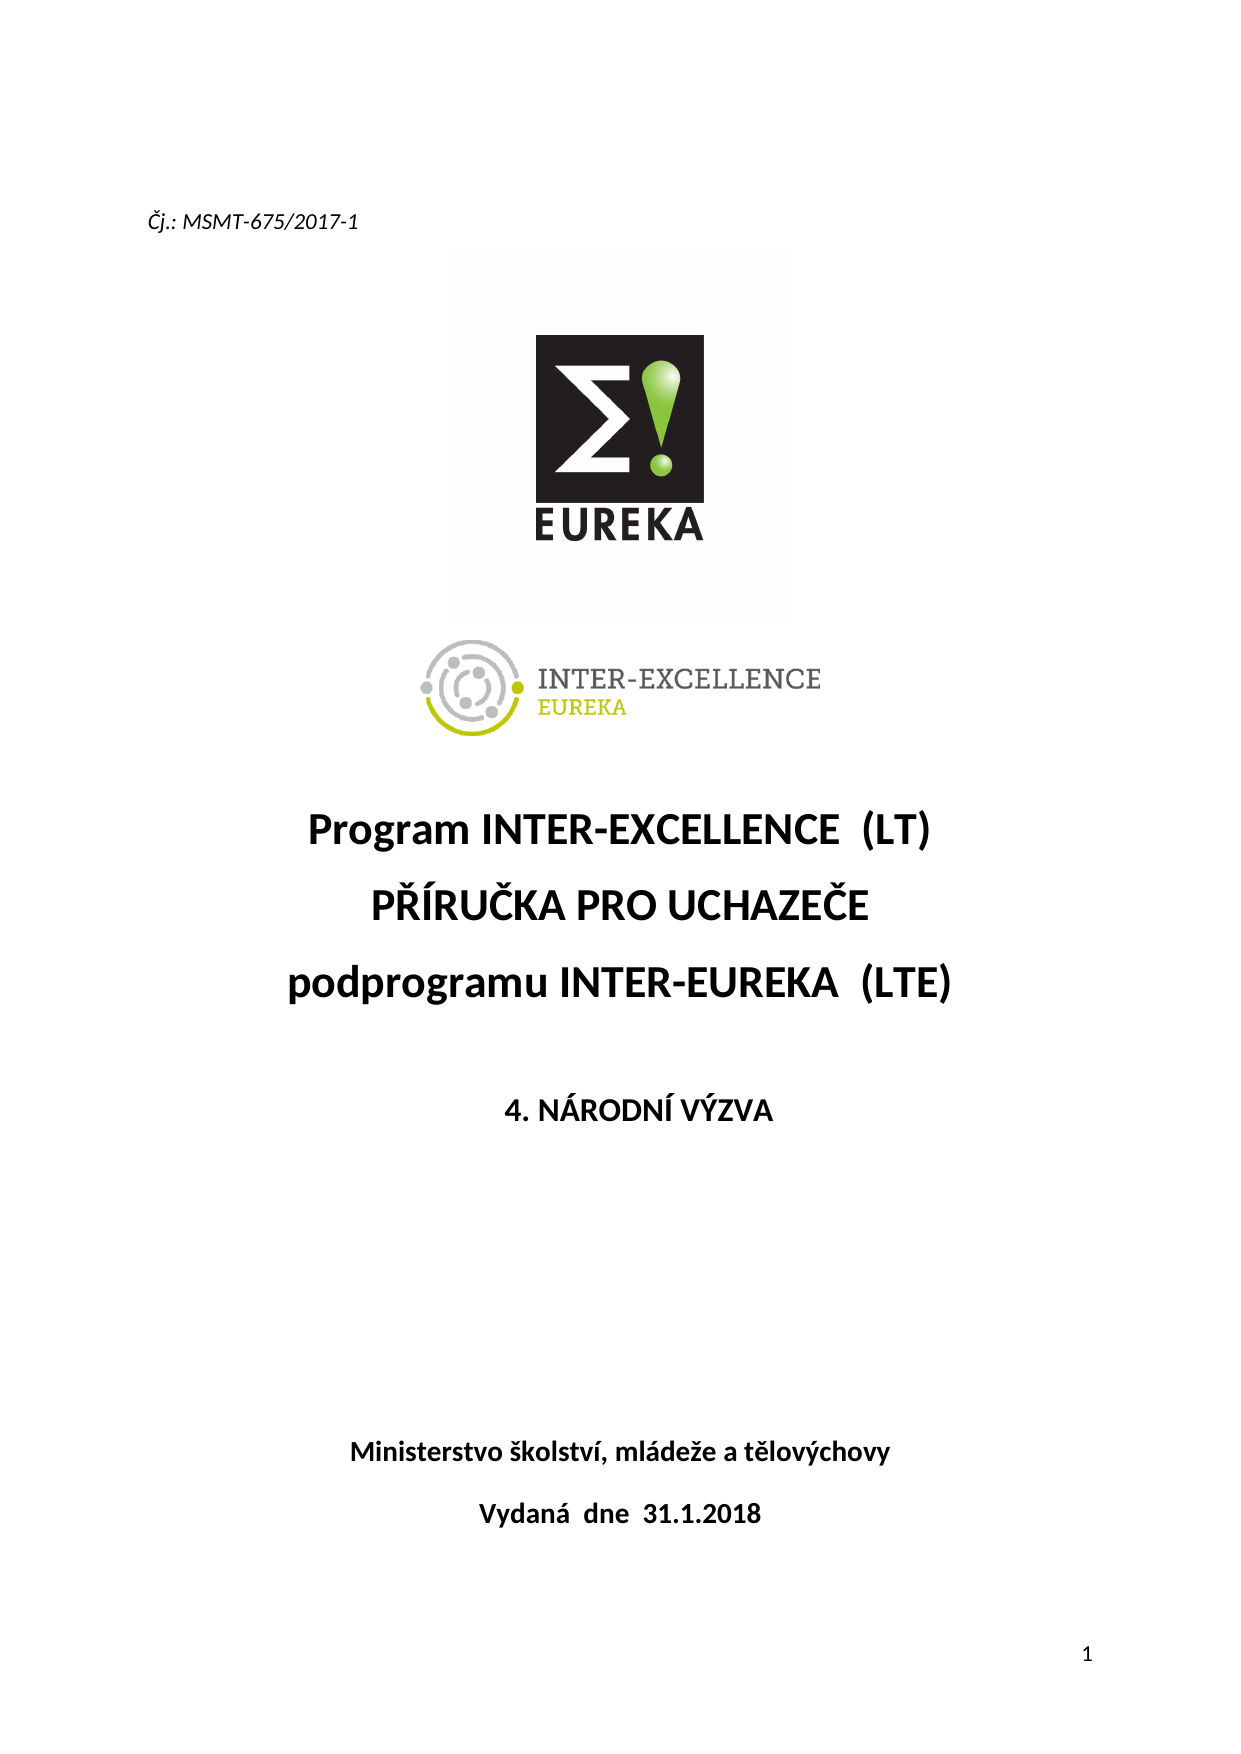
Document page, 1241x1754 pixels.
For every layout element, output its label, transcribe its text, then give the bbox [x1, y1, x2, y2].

text PŘÍRUČKA pro UCHAZEČE [148, 876, 1093, 932]
picture [420, 640, 820, 736]
text Čj.: MSMT-675/2017-1 [148, 207, 1093, 235]
text Ministerstvo školství, mládeže a tělovýchovy [148, 1433, 1093, 1469]
picture [452, 251, 788, 624]
text 4. NÁRODNÍ VÝZVA [185, 1089, 1093, 1130]
text Program INTER-EXCELLENCE (LT) [148, 799, 1093, 856]
text Vydaná dne 31.1.2018 [148, 1495, 1093, 1531]
text podprogramu INTER-EUREKA (LTE) [148, 953, 1093, 1009]
